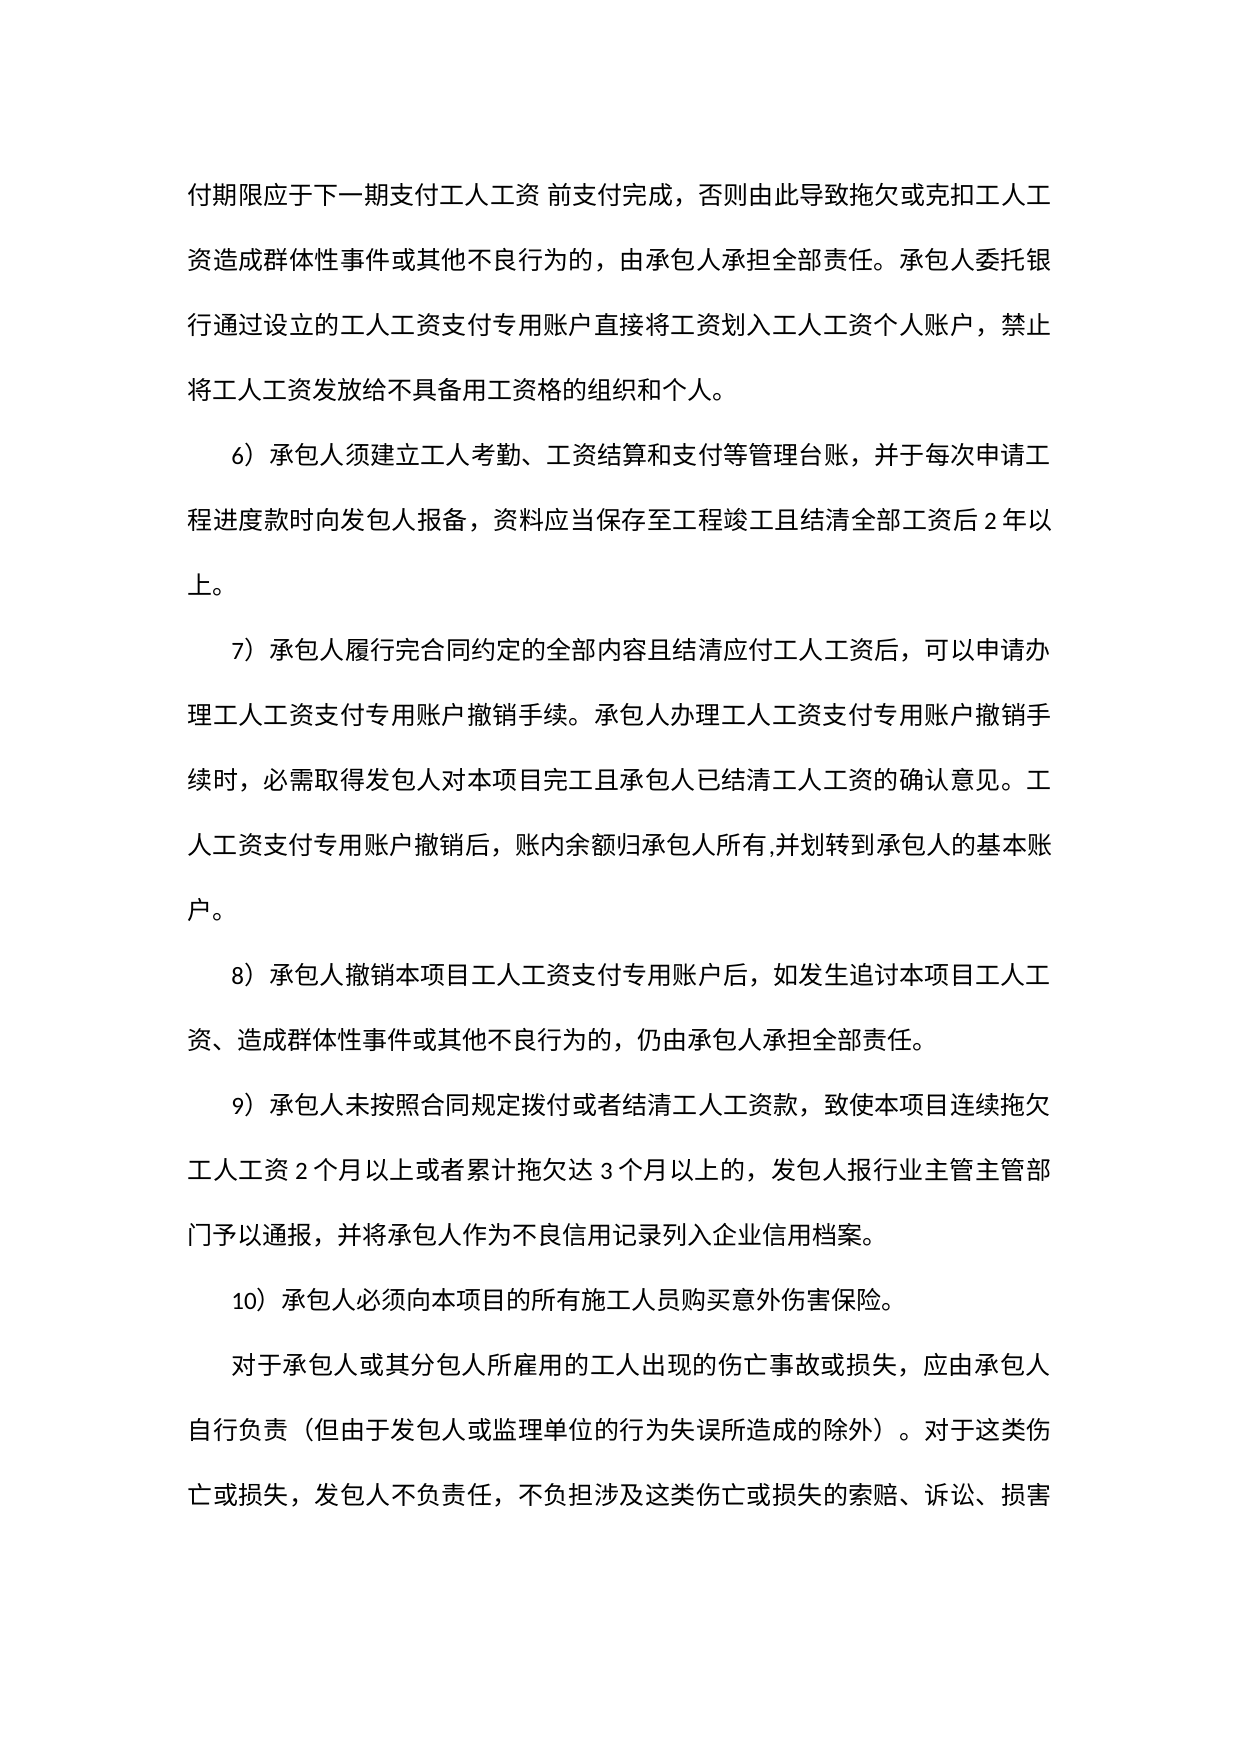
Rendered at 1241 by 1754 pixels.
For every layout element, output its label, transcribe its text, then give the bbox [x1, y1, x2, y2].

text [187, 1332, 1053, 1527]
text 6）承包人须建立工人考勤、工资结算和支付等管理台账，并于每次申请工程进度款时向发包人报备，资料应当保存至工程竣工且结清全部工资后2年以上。 [187, 422, 1053, 617]
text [187, 162, 1053, 422]
text 7）承包人履行完合同约定的全部内容且结清应付工人工资后，可以申请办理工人工资支付专用账户撤销手续。承包人办理工人工资支付专用账户撤销手续时，必需取得发包人对本项目完工且承包人已结清工人工资的确认意见。工人工资支付专用账户撤销后，账内余额归承包人所有,并划转到承包人的基本账户。 [187, 617, 1053, 942]
text 8）承包人撤销本项目工人工资支付专用账户后，如发生追讨本项目工人工资、造成群体性事件或其他不良行为的，仍由承包人承担全部责任。 [187, 942, 1053, 1072]
text 10）承包人必须向本项目的所有施工人员购买意外伤害保险。 [187, 1267, 1053, 1332]
text 9）承包人未按照合同规定拨付或者结清工人工资款，致使本项目连续拖欠工人工资2个月以上或者累计拖欠达3个月以上的，发包人报行业主管主管部门予以通报，并将承包人作为不良信用记录列入企业信用档案。 [187, 1072, 1053, 1267]
